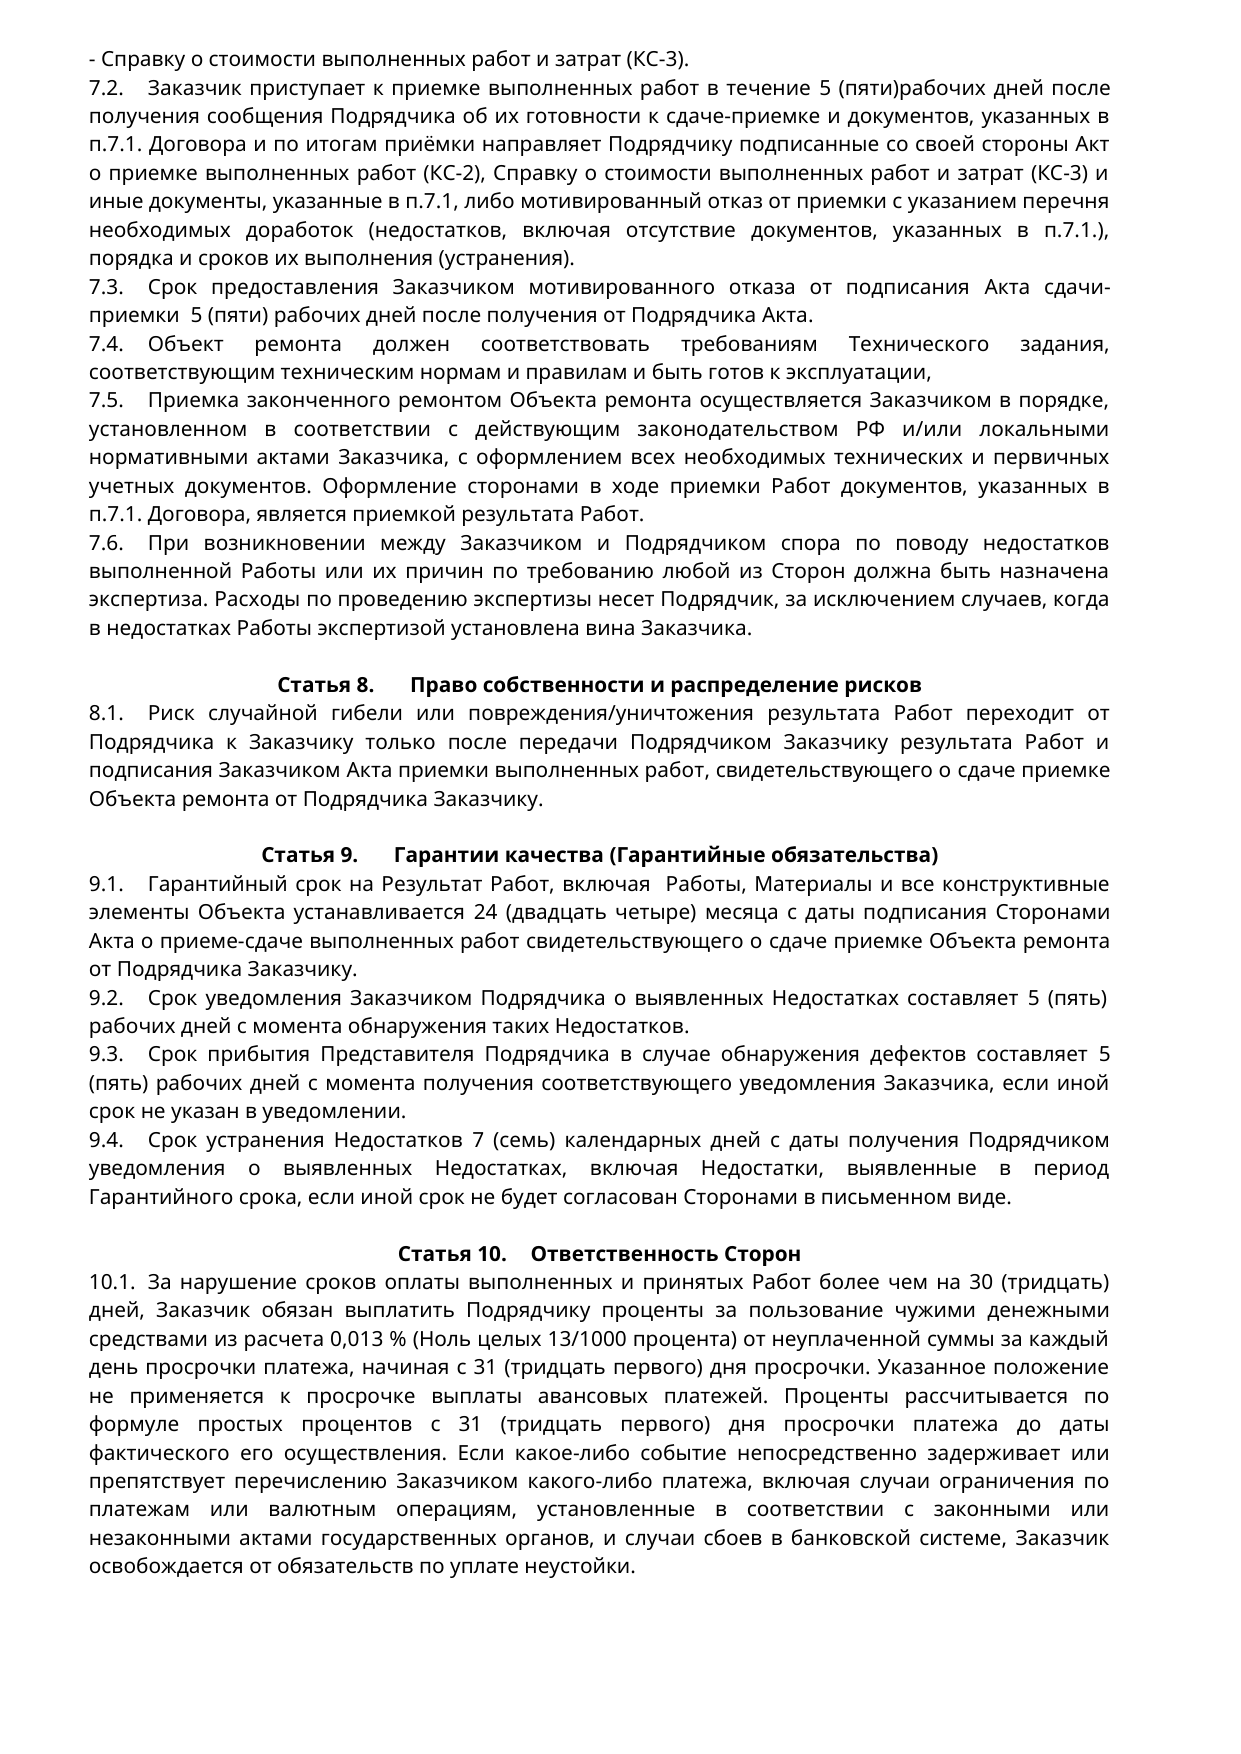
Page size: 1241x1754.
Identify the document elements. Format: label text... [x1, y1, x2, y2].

list За нарушение сроков оплаты выполненных и принятых Работ более чем на 30 (тридцать) дней, Заказчик обязан выплатить Подрядчику проценты за пользование чужими денежными средствами из расчета 0,013 % (Ноль целых 13/1000 процента) от неуплаченной суммы за каждый день просрочки платежа, начиная с 31 (тридцать первого) дня просрочки. Указанное положение не применяется к просрочке выплаты авансовых платежей. Проценты рассчитывается по формуле простых процентов с 31 (тридцать первого) дня просрочки платежа до даты фактического его осуществления. Если какое-либо событие непосредственно задерживает или препятствует перечислению Заказчиком какого-либо платежа, включая случаи ограничения по платежам или валютным операциям, установленные в соответствии с законными или незаконными актами государственных органов, и случаи сбоев в банковской системе, Заказчик освобождается от обязательств по уплате неустойки. [89, 1267, 1111, 1580]
list Срок предоставления Заказчиком мотивированного отказа от подписания Акта сдачи-приемки 5 (пяти) рабочих дней после получения от Подрядчика Акта. [89, 272, 1111, 329]
list Риск случайной гибели или повреждения/уничтожения результата Работ переходит от Подрядчика к Заказчику только после передачи Подрядчиком Заказчику результата Работ и подписания Заказчиком Акта приемки выполненных работ, свидетельствующего о сдаче приемке Объекта ремонта от Подрядчика Заказчику. [89, 698, 1111, 812]
list Срок устранения Недостатков 7 (семь) календарных дней с даты получения Подрядчиком уведомления о выявленных Недостатках, включая Недостатки, выявленные в период Гарантийного срока, если иной срок не будет согласован Сторонами в письменном виде. [89, 1125, 1111, 1210]
list Срок прибытия Представителя Подрядчика в случае обнаружения дефектов составляет 5 (пять) рабочих дней с момента получения соответствующего уведомления Заказчика, если иной срок не указан в уведомлении. [89, 1039, 1111, 1125]
list Заказчик приступает к приемке выполненных работ в течение 5 (пяти)рабочих дней после получения сообщения Подрядчика об их готовности к сдаче-приемке и документов, указанных в п.7.1. Договора и по итогам приёмки направляет Подрядчику подписанные со своей стороны Акт о приемке выполненных работ (КС-2), Справку о стоимости выполненных работ и затрат (КС-3) и иные документы, указанные в п.7.1, либо мотивированный отказ от приемки с указанием перечня необходимых доработок (недостатков, включая отсутствие документов, указанных в п.7.1.), порядка и сроков их выполнения (устранения). [89, 73, 1111, 272]
list Ответственность Сторон [89, 1239, 1111, 1267]
list Право собственности и распределение рисков [89, 670, 1111, 698]
list Гарантийный срок на Результат Работ, включая Работы, Материалы и все конструктивные элементы Объекта устанавливается 24 (двадцать четыре) месяца с даты подписания Сторонами Акта о приеме-сдаче выполненных работ свидетельствующего о сдаче приемке Объекта ремонта от Подрядчика Заказчику. [89, 869, 1111, 983]
text - Справку о стоимости выполненных работ и затрат (КС-3). [89, 44, 1107, 73]
list Срок уведомления Заказчиком Подрядчика о выявленных Недостатках составляет 5 (пять) рабочих дней с момента обнаружения таких Недостатков. [89, 983, 1107, 1039]
list Приемка законченного ремонтом Объекта ремонта осуществляется Заказчиком в порядке, установленном в соответствии с действующим законодательством РФ и/или локальными нормативными актами Заказчика, с оформлением всех необходимых технических и первичных учетных документов. Оформление сторонами в ходе приемки Работ документов, указанных в п.7.1. Договора, является приемкой результата Работ. [89, 386, 1111, 528]
list Гарантии качества (Гарантийные обязательства) [89, 841, 1111, 869]
list При возникновении между Заказчиком и Подрядчиком спора по поводу недостатков выполненной Работы или их причин по требованию любой из Сторон должна быть назначена экспертиза. Расходы по проведению экспертизы несет Подрядчик, за исключением случаев, когда в недостатках Работы экспертизой установлена вина Заказчика. [89, 528, 1111, 641]
list Объект ремонта должен соответствовать требованиям Технического задания, соответствующим техническим нормам и правилам и быть готов к эксплуатации, [89, 329, 1111, 386]
